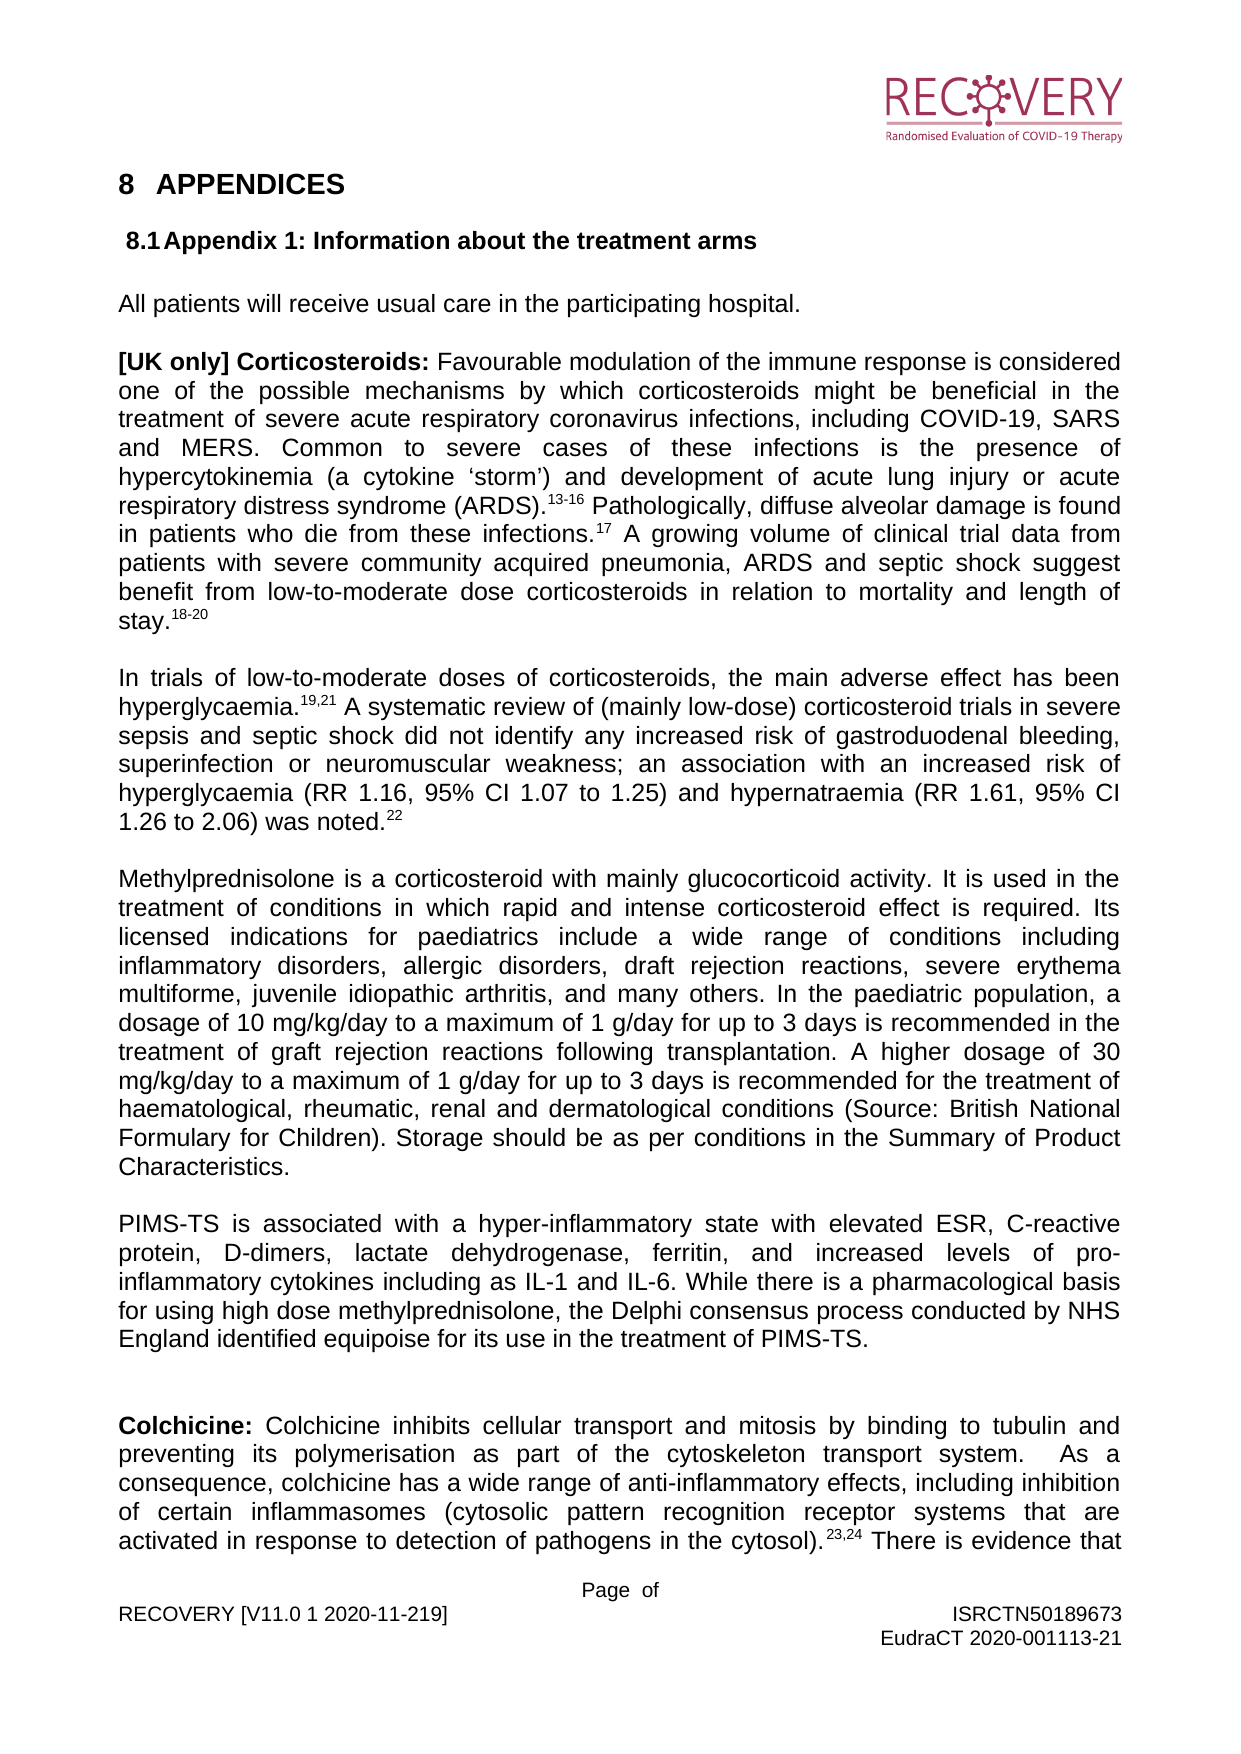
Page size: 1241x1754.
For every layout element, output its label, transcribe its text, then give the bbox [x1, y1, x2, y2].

text PIMS-TS is associated with a hyper-inflammatory state with elevated ESR, C-reactive protein, D-dimers, lactate dehydrogenase, ferritin, and increased levels of pro-inflammatory cytokines including as IL-1 and IL-6. While there is a pharmacological basis for using high dose methylprednisolone, the Delphi consensus process conducted by NHS England identified equipoise for its use in the treatment of PIMS-TS. [118, 1209, 1122, 1353]
picture [886, 75, 1123, 143]
text In trials of low-to-moderate doses of corticosteroids, the main adverse effect has been hyperglycaemia.19,21 A systematic review of (mainly low-dose) corticosteroid trials in severe sepsis and septic shock did not identify any increased risk of gastroduodenal bleeding, superinfection or neuromuscular weakness; an association with an increased risk of hyperglycaemia (RR 1.16, 95% CI 1.07 to 1.25) and hypernatraemia (RR 1.61, 95% CI 1.26 to 2.06) was noted.22 [118, 663, 1122, 836]
subtitle Appendix 1: Information about the treatment arms [126, 226, 1122, 254]
text [UK only] Corticosteroids: Favourable modulation of the immune response is considered one of the possible mechanisms by which corticosteroids might be beneficial in the treatment of severe acute respiratory coronavirus infections, including COVID-19, SARS and MERS. Common to severe cases of these infections is the presence of hypercytokinemia (a cytokine ‘storm’) and development of acute lung injury or acute respiratory distress syndrome (ARDS).13-16 Pathologically, diffuse alveolar damage is found in patients who die from these infections.17 A growing volume of clinical trial data from patients with severe community acquired pneumonia, ARDS and septic shock suggest benefit from low-to-moderate dose corticosteroids in relation to mortality and length of stay.18-20 [118, 347, 1122, 634]
text Methylprednisolone is a corticosteroid with mainly glucocorticoid activity. It is used in the treatment of conditions in which rapid and intense corticosteroid effect is required. Its licensed indications for paediatrics include a wide range of conditions including inflammatory disorders, allergic disorders, draft rejection reactions, severe erythema multiforme, juvenile idiopathic arthritis, and many others. In the paediatric population, a dosage of 10 mg/kg/day to a maximum of 1 g/day for up to 3 days is recommended in the treatment of graft rejection reactions following transplantation. A higher dosage of 30 mg/kg/day to a maximum of 1 g/day for up to 3 days is recommended for the treatment of haematological, rheumatic, renal and dermatological conditions (Source: British National Formulary for Children). Storage should be as per conditions in the Summary of Product Characteristics. [118, 864, 1122, 1181]
text All patients will receive usual care in the participating hospital. [118, 289, 1122, 318]
subtitle Appendices [118, 167, 1122, 201]
